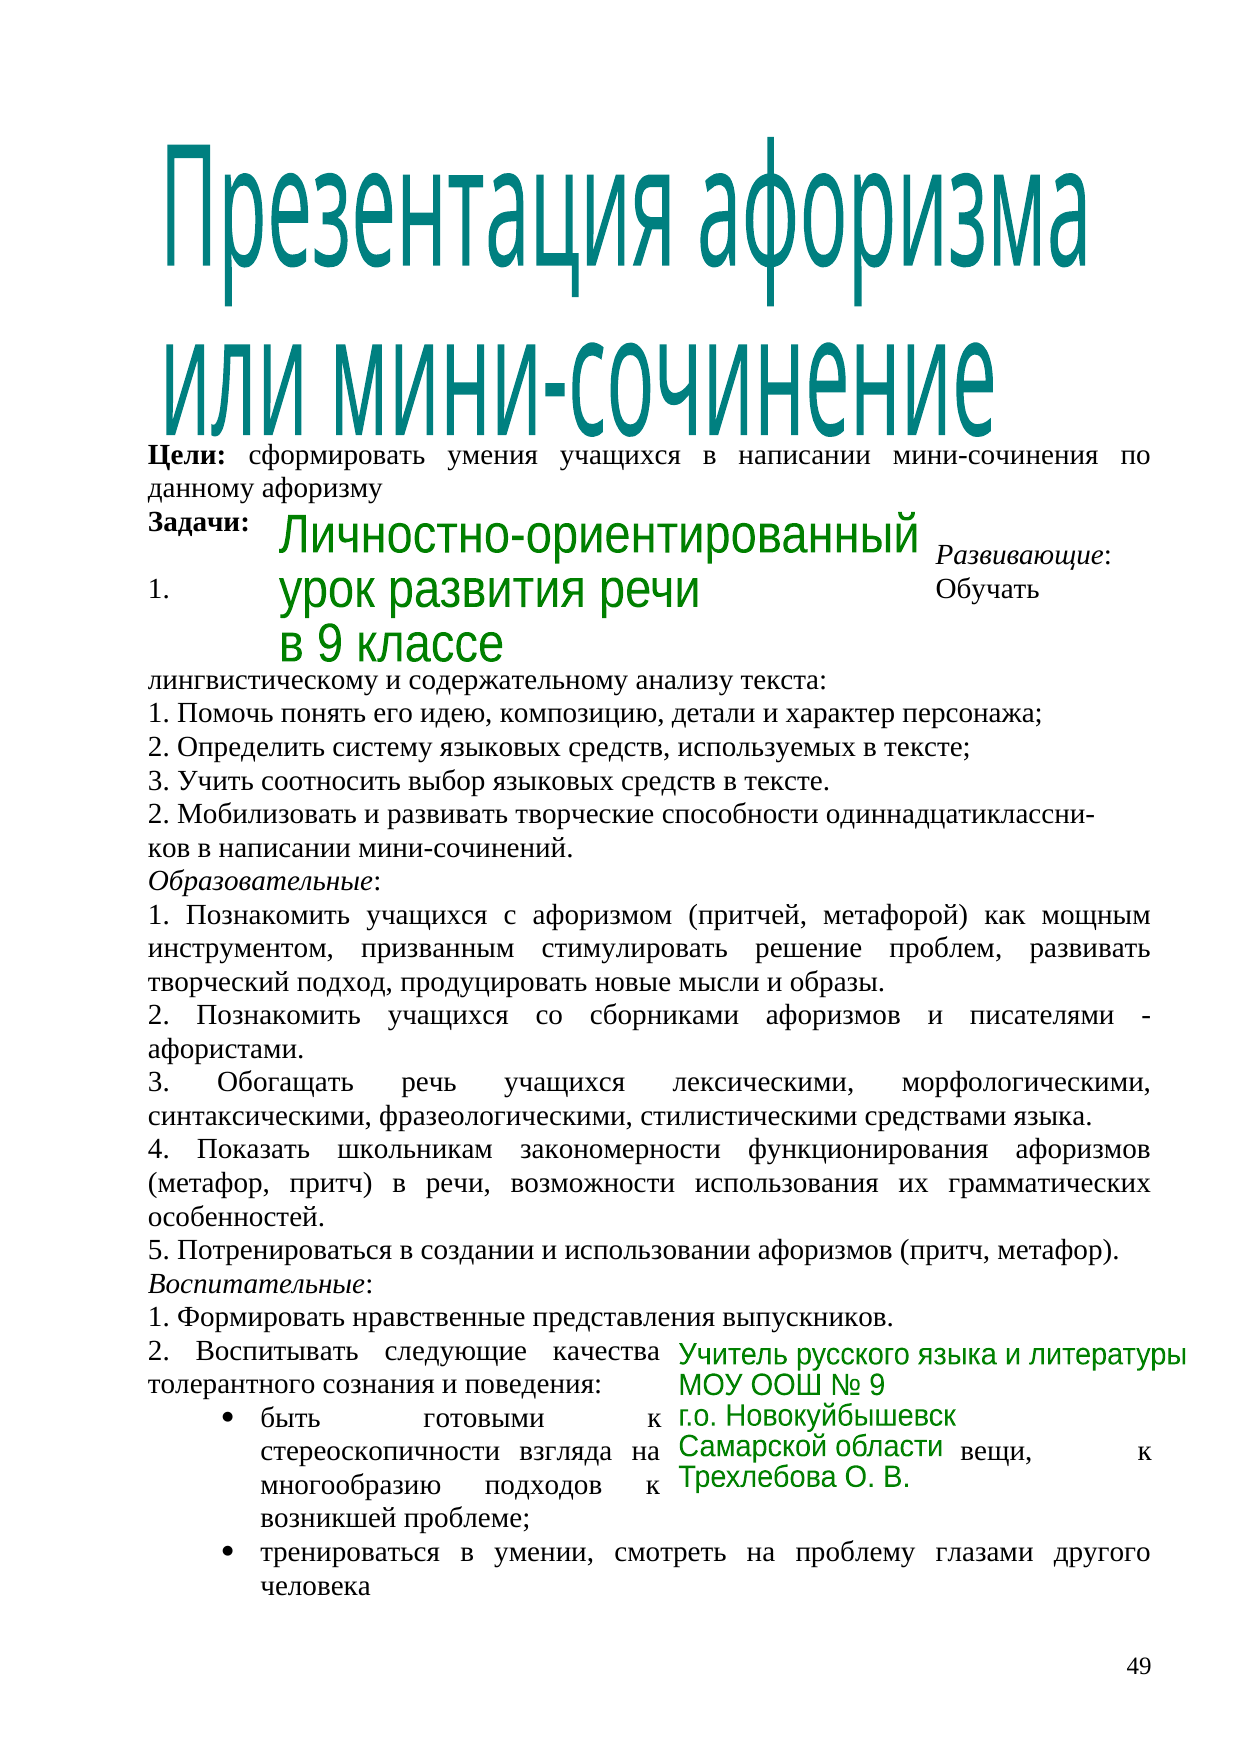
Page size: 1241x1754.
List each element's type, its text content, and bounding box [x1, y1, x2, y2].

text 2. Мобилизовать и развивать творческие способности одиннадцатиклассни- [148, 796, 1152, 830]
text ков в написании мини-сочинений. [148, 830, 1152, 863]
text 1. Формировать нравственные представления выпускников. [148, 1299, 1152, 1333]
list тренироваться в умении, смотреть на проблему глазами другого человека [223, 1534, 1152, 1601]
text Образовательные: [148, 863, 1152, 897]
text Задачи: [148, 504, 1152, 537]
list быть готовыми к стереоскопичности взгляда на вещи, к многообразию подходов к возникшей проблеме; [223, 1400, 1152, 1534]
text Воспитательные: [148, 1266, 1152, 1299]
text 1. Помочь понять его идею, композицию, детали и характер персонажа; [148, 696, 1152, 729]
text 2. Познакомить учащихся со сборниками афоризмов и писателями - афористами. [148, 997, 1152, 1064]
text Цели: сформировать умения учащихся в написании мини-сочинения по данному афоризму [148, 140, 1152, 504]
text 5. Потренироваться в создании и использовании афоризмов (притч, метафор). [148, 1232, 1152, 1266]
text 2. Воспитывать следующие качества толерантного сознания и поведения: [148, 1333, 1152, 1400]
text Развивающие: [148, 537, 1152, 571]
text 1. Познакомить учащихся с афоризмом (притчей, метафорой) как мощным инструментом, призванным стимулировать решение проблем, развивать творческий подход, продуцировать новые мысли и образы. [148, 897, 1152, 997]
text 3. Учить соотносить выбор языковых средств в тексте. [148, 763, 1152, 796]
text 2. Определить систему языковых средств, используемых в тексте; [148, 729, 1152, 763]
text 4. Показать школьникам закономерности функционирования афоризмов (метафор, притч) в речи, возможности использования их грамматических особенностей. [148, 1132, 1152, 1232]
text 3. Обогащать речь учащихся лексическими, морфологическими, синтаксическими, фразеологическими, стилистическими средствами языка. [148, 1064, 1152, 1132]
text 1. Обучать лингвистическому и содержательному анализу текста: [148, 571, 1152, 696]
